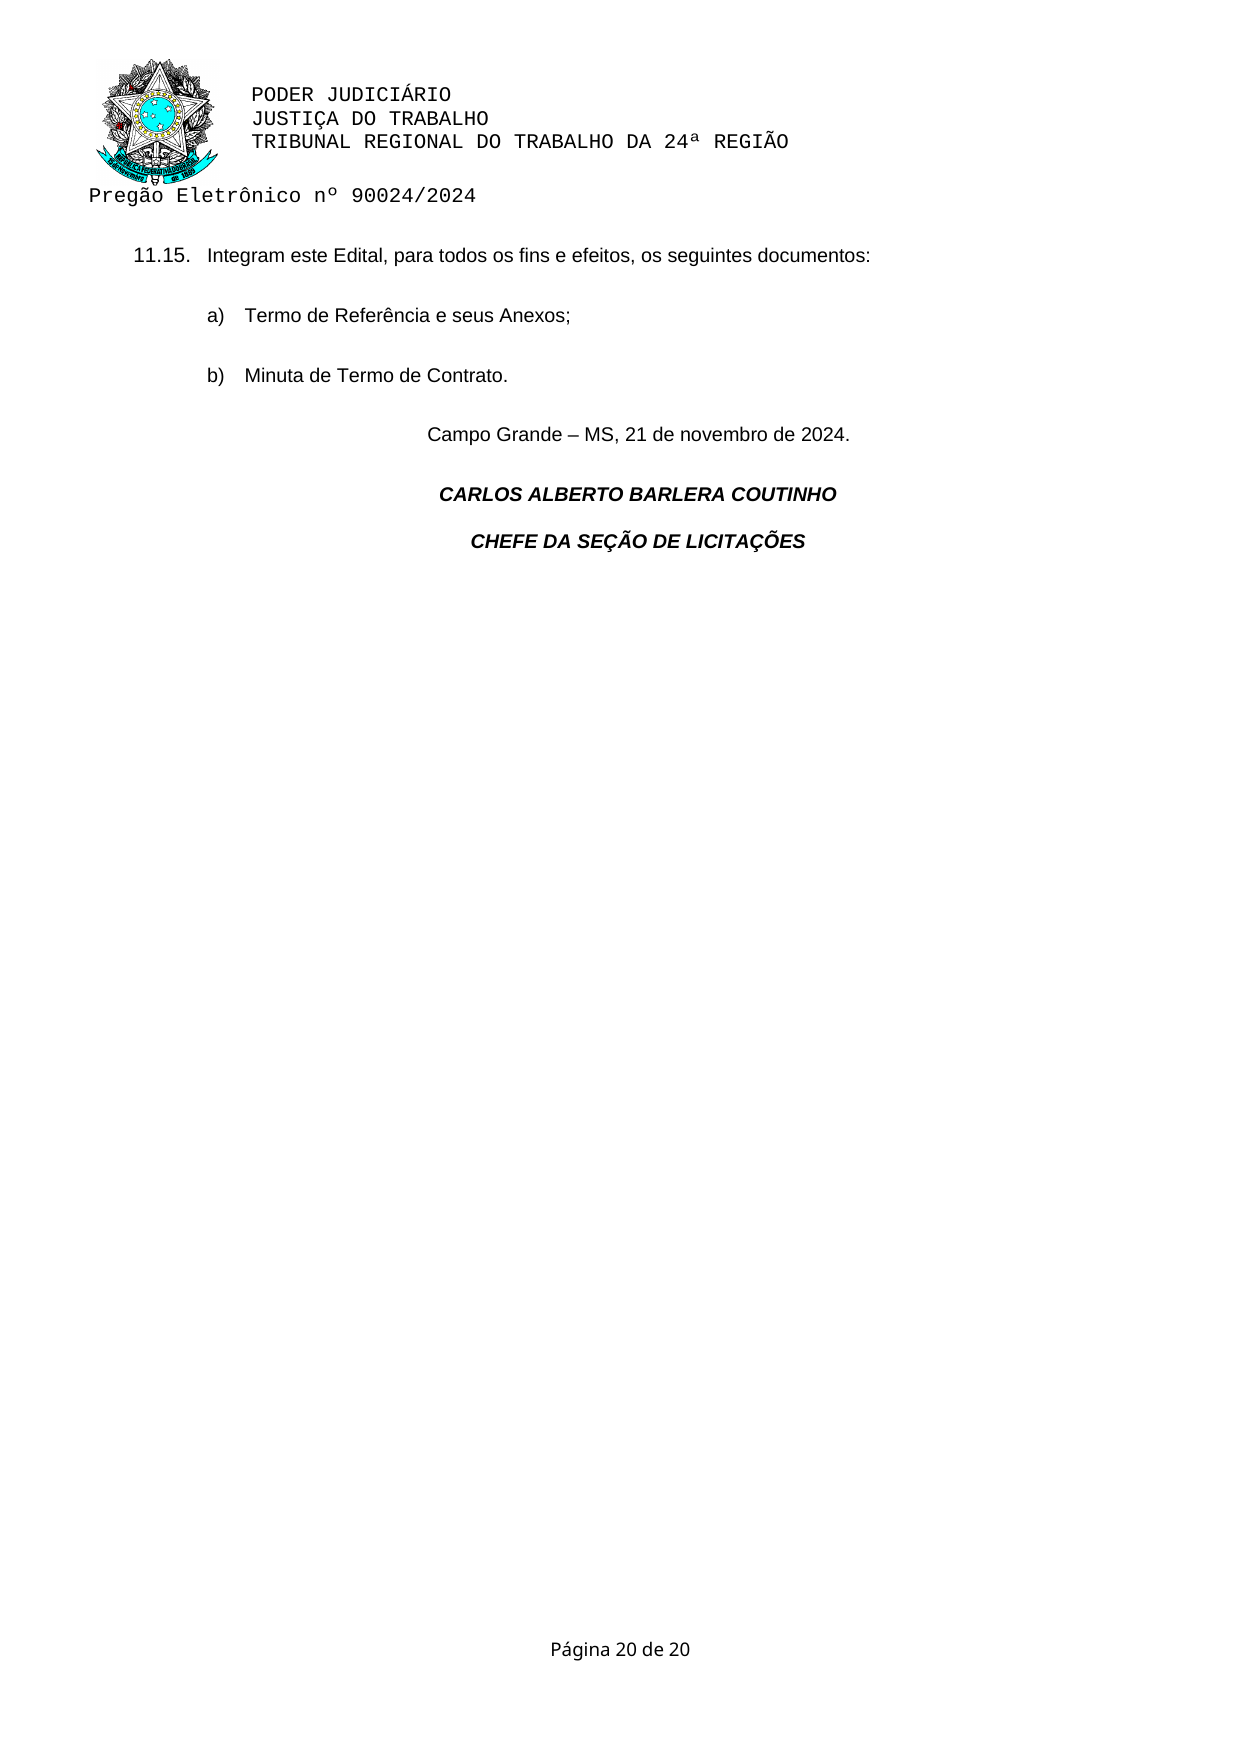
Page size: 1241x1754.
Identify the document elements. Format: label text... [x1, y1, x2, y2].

list CARLOS ALBERTO BARLERA COUTINHO [126, 483, 1152, 505]
list Minuta de Termo de Contrato. [207, 364, 1152, 386]
text Integram este Edital, para todos os fins e efeitos, os seguintes documentos: [133, 243, 1152, 267]
list Termo de Referência e seus Anexos; [207, 304, 1152, 327]
list CHEFE DA SEÇÃO DE LICITAÇÕES [126, 530, 1152, 553]
list Campo Grande – MS, 21 de novembro de 2024. [126, 423, 1152, 446]
picture [96, 59, 220, 186]
